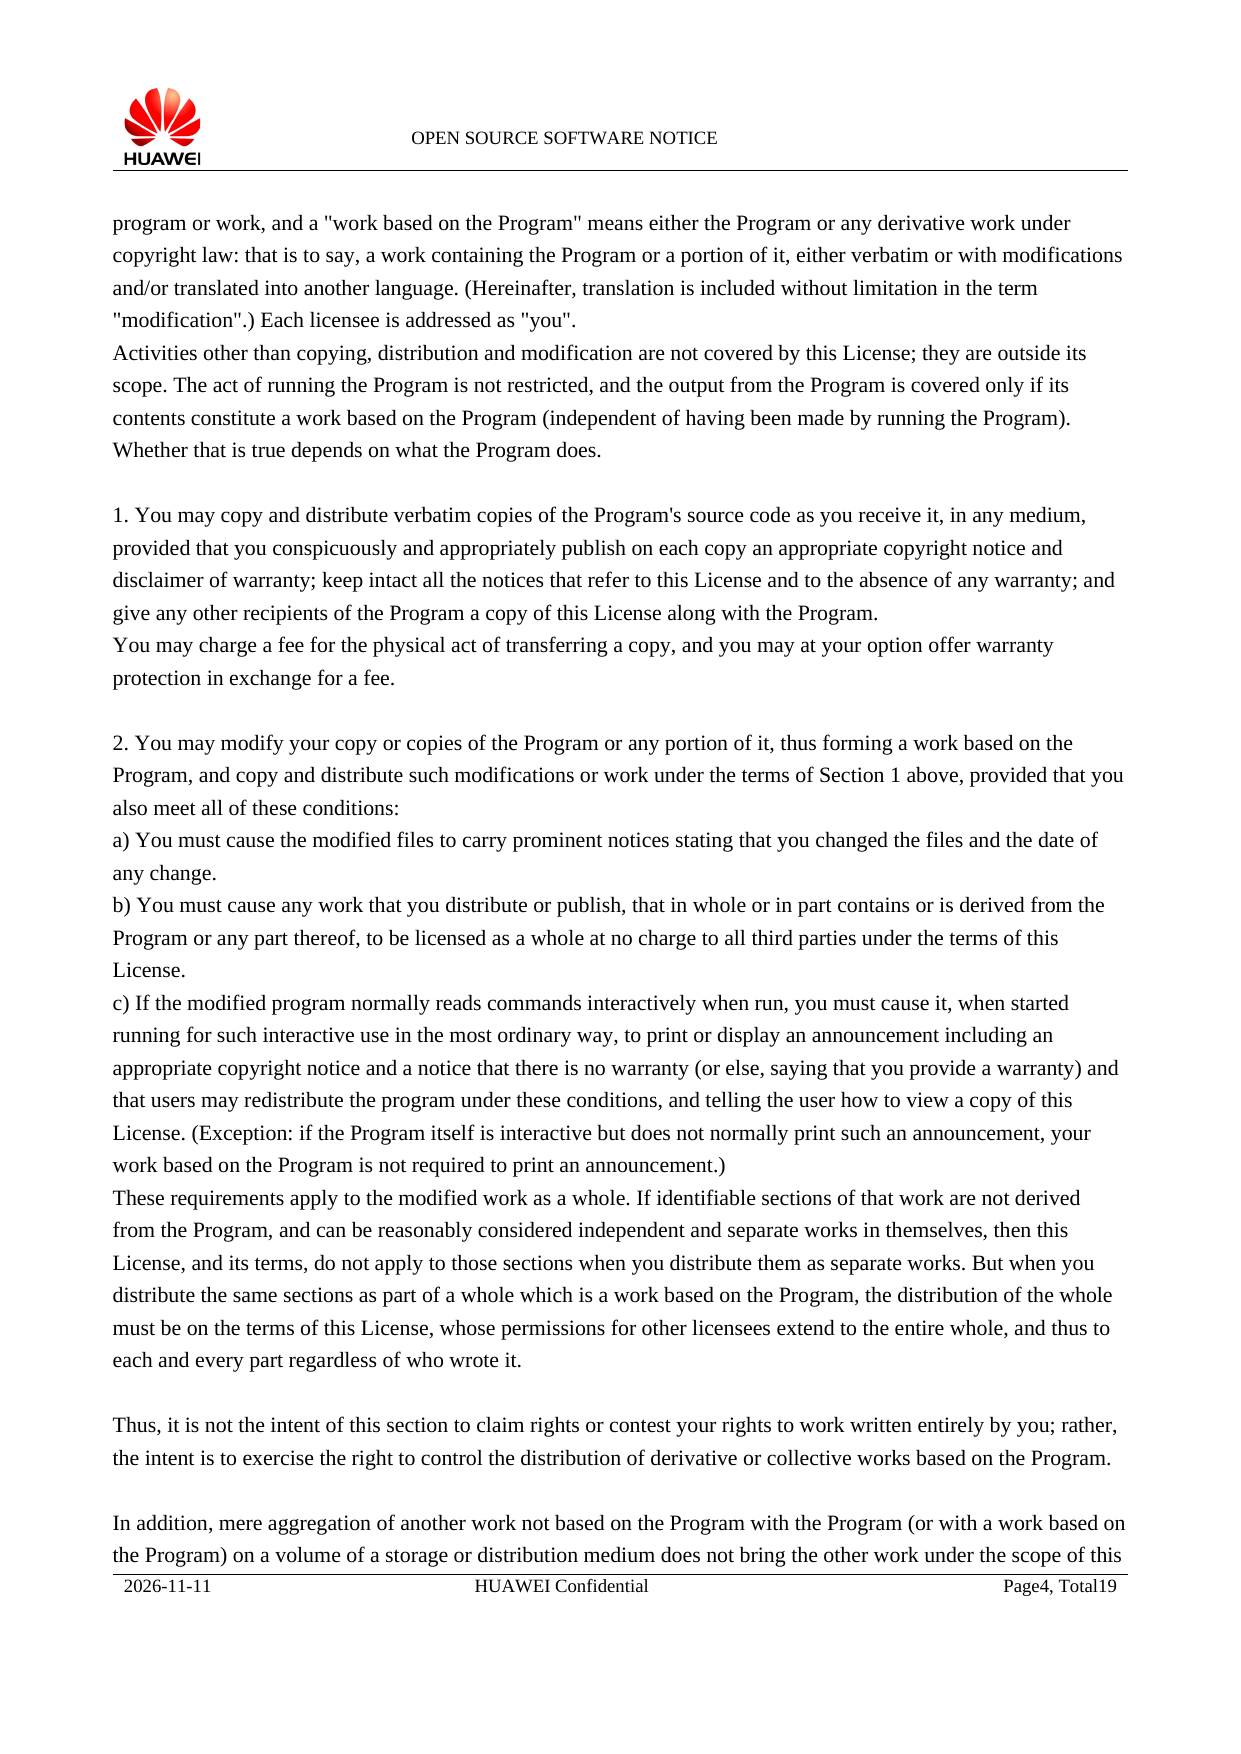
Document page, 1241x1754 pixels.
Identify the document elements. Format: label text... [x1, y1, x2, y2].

picture [124, 88, 201, 165]
